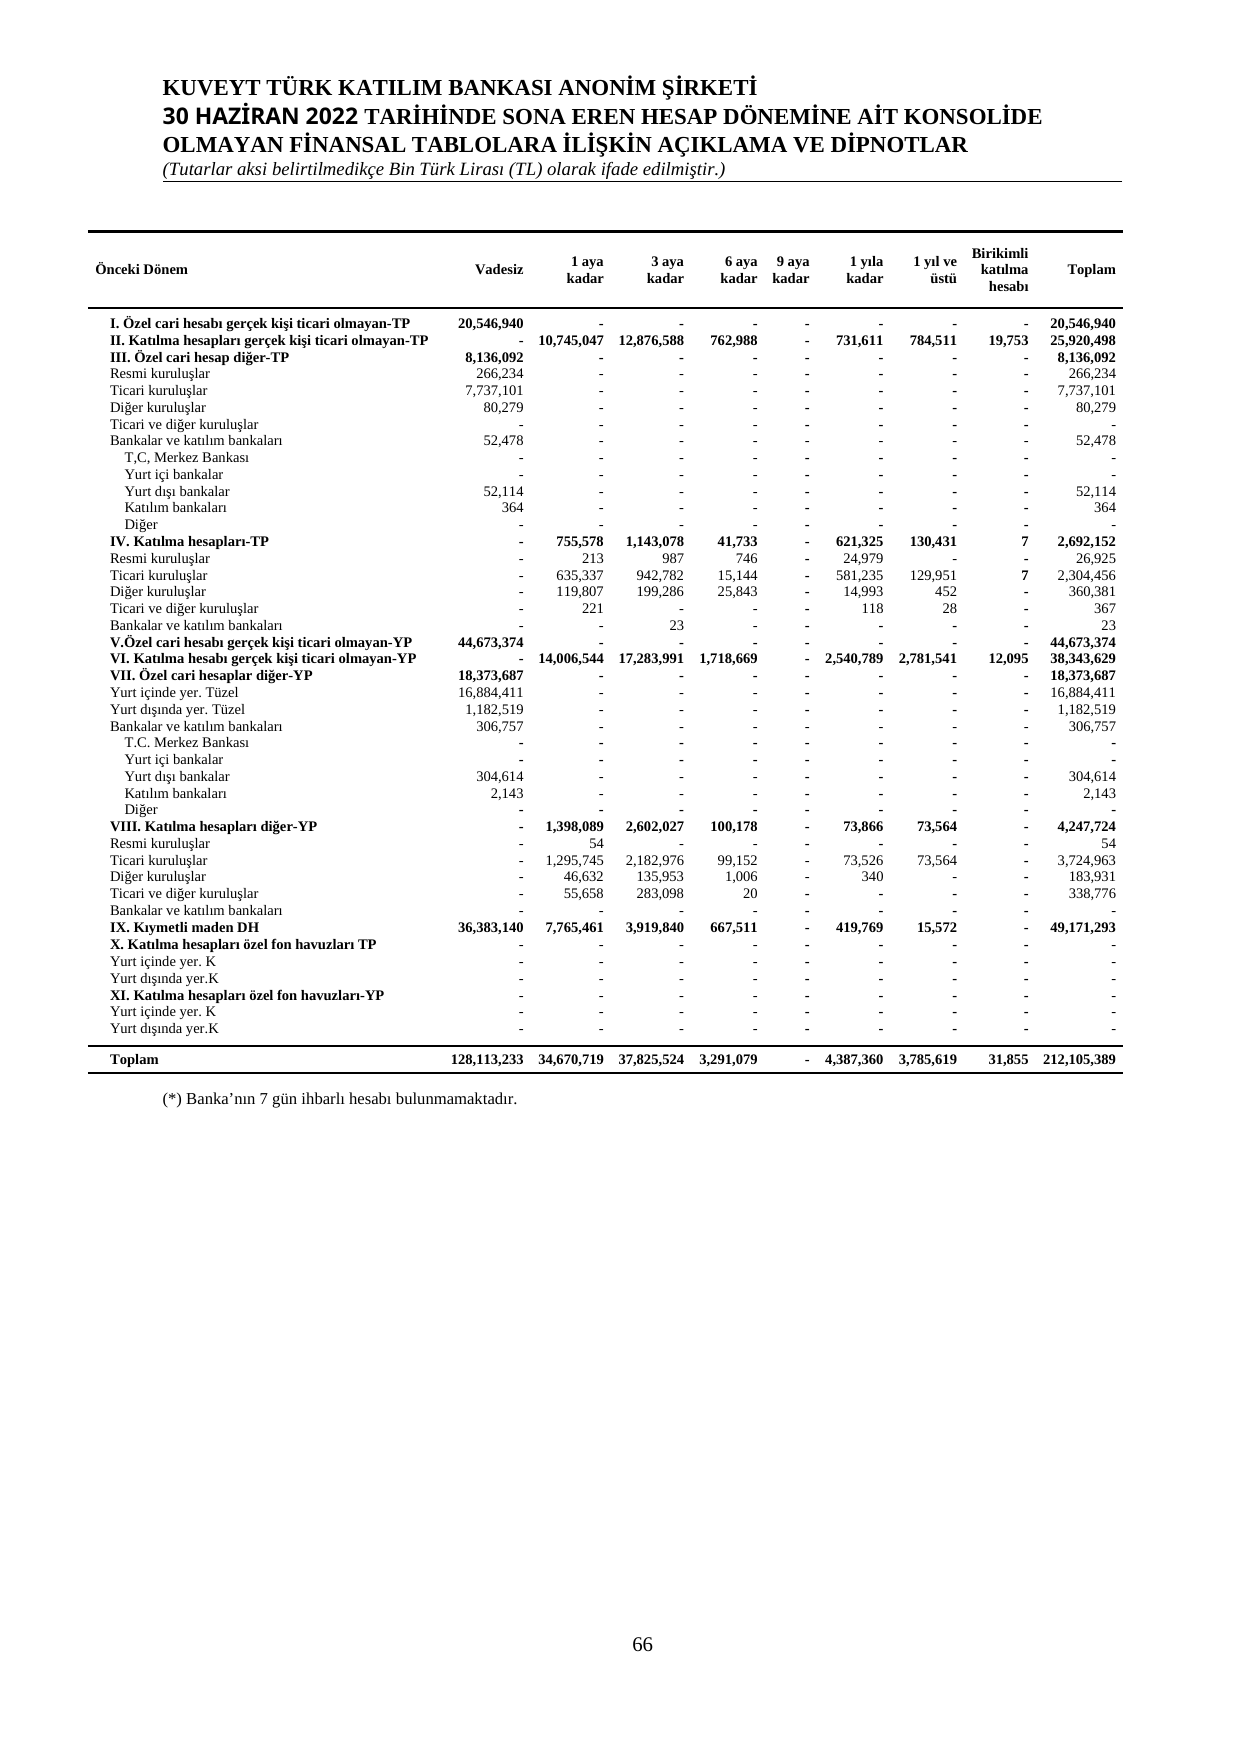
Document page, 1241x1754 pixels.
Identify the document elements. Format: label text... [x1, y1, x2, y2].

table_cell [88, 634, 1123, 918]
text (*) Banka’nın 7 gün ihbarlı hesabı bulunmamaktadır. [162, 1091, 1122, 1108]
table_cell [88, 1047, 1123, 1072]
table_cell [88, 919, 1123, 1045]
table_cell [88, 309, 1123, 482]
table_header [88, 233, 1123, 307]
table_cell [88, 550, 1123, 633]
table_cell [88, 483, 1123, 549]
